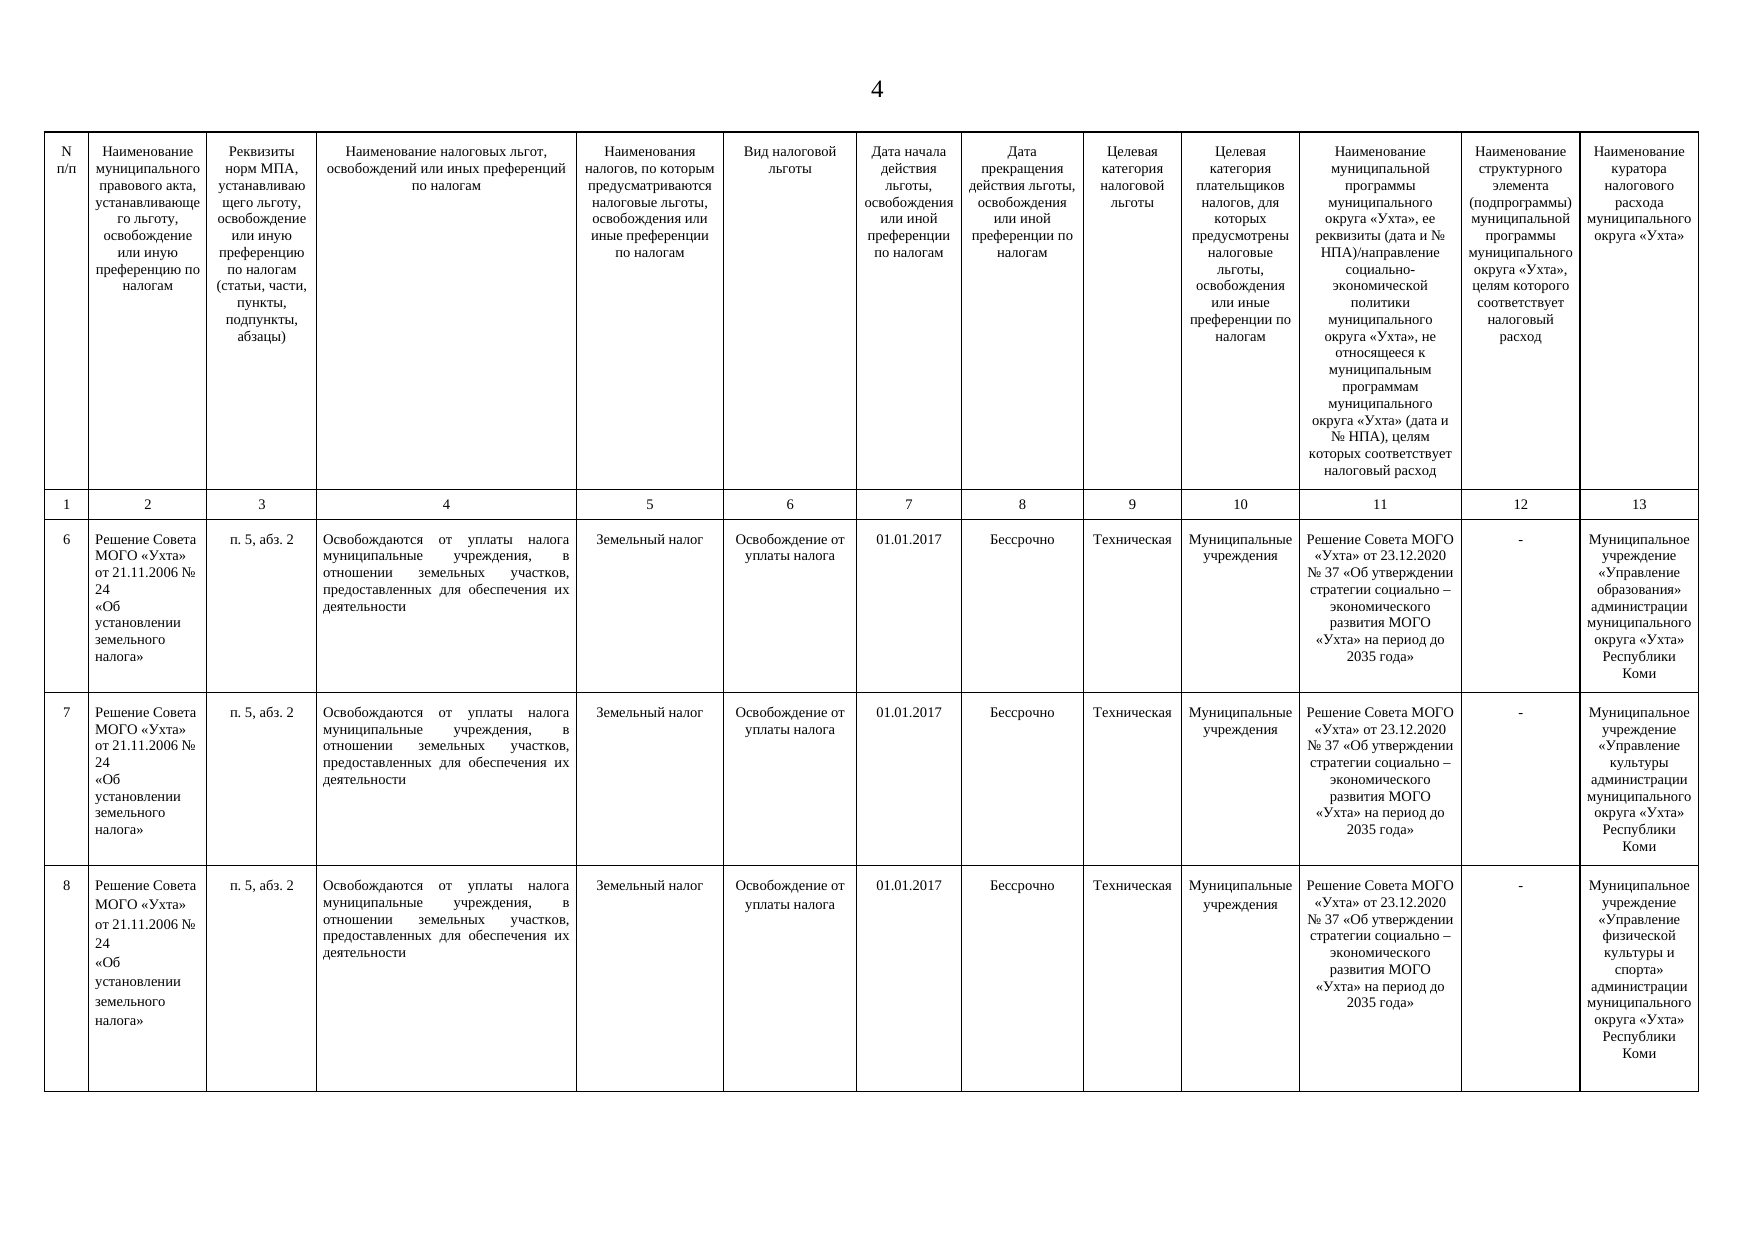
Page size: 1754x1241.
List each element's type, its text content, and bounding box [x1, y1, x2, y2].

table_cell 4 [317, 490, 576, 519]
table_cell Освобождение от уплаты налога [724, 520, 856, 692]
table_cell 13 [1581, 490, 1698, 519]
table_cell 9 [1084, 490, 1181, 519]
table_cell Муниципальное учреждение «Управление культуры администрации муниципального округа «Ухта» Республики Коми [1581, 693, 1698, 865]
table_cell Решение Совета МОГО «Ухта» от 21.11.2006 № 24 «Об установлении земельного налога» [89, 866, 206, 1091]
table_header Наименование налоговых льгот, освобождений или иных преференций по налогам [317, 133, 576, 489]
table_header Наименование структурного элемента (подпрограммы) муниципальной программы муниципального округа «Ухта», целям которого соответствует налоговый расход [1462, 133, 1579, 489]
table_cell 7 [45, 693, 88, 865]
table_cell Земельный налог [577, 520, 723, 692]
table_header Наименование куратора налогового расхода муниципального округа «Ухта» [1581, 133, 1698, 489]
table_cell 12 [1462, 490, 1579, 519]
table_cell Техническая [1084, 693, 1181, 865]
table_cell - [1462, 866, 1579, 1091]
table_cell 2 [89, 490, 206, 519]
table_cell Земельный налог [577, 866, 723, 1091]
table_header Реквизиты норм МПА, устанавливающего льготу, освобождение или иную преференцию по налогам (статьи, части, пункты, подпункты, абзацы) [207, 133, 316, 489]
table_cell п. 5, абз. 2 [207, 693, 316, 865]
table_cell 10 [1182, 490, 1299, 519]
table_cell Техническая [1084, 866, 1181, 1091]
table_header Наименование муниципального правового акта, устанавливающего льготу, освобождение или иную преференцию по налогам [89, 133, 206, 489]
table_cell 8 [962, 490, 1083, 519]
table_cell Муниципальные учреждения [1182, 520, 1299, 692]
table_cell 01.01.2017 [857, 866, 961, 1091]
table_cell п. 5, абз. 2 [207, 520, 316, 692]
table_cell 6 [724, 490, 856, 519]
table_cell Муниципальное учреждение «Управление физической культуры и спорта» администрации муниципального округа «Ухта» Республики Коми [1581, 866, 1698, 1091]
table_cell Бессрочно [962, 693, 1083, 865]
table_cell Бессрочно [962, 866, 1083, 1091]
table_cell Решение Совета МОГО «Ухта» от 23.12.2020 № 37 «Об утверждении стратегии социально – экономического развития МОГО «Ухта» на период до 2035 года» [1300, 866, 1461, 1091]
table_cell Техническая [1084, 520, 1181, 692]
table_cell Решение Совета МОГО «Ухта» от 21.11.2006 № 24 «Об установлении земельного налога» [89, 693, 206, 865]
table_cell Решение Совета МОГО «Ухта» от 23.12.2020 № 37 «Об утверждении стратегии социально – экономического развития МОГО «Ухта» на период до 2035 года» [1300, 520, 1461, 692]
table_cell Освобождаются от уплаты налога муниципальные учреждения, в отношении земельных участков, предоставленных для обеспечения их деятельности [317, 866, 576, 1091]
table_cell Освобождение от уплаты налога [724, 866, 856, 1091]
table_header Дата прекращения действия льготы, освобождения или иной преференции по налогам [962, 133, 1083, 489]
table_cell 8 [45, 866, 88, 1091]
table_header Наименования налогов, по которым предусматриваются налоговые льготы, освобождения или иные преференции по налогам [577, 133, 723, 489]
table_cell Муниципальные учреждения [1182, 693, 1299, 865]
table_cell 5 [577, 490, 723, 519]
table_cell Освобождаются от уплаты налога муниципальные учреждения, в отношении земельных участков, предоставленных для обеспечения их деятельности [317, 693, 576, 865]
table_cell 01.01.2017 [857, 520, 961, 692]
table_cell Решение Совета МОГО «Ухта» от 21.11.2006 № 24 «Об установлении земельного налога» [89, 520, 206, 692]
table_cell - [1462, 693, 1579, 865]
table_cell 1 [45, 490, 88, 519]
table_cell 3 [207, 490, 316, 519]
table_cell Муниципальные учреждения [1182, 866, 1299, 1091]
table_cell Земельный налог [577, 693, 723, 865]
table_cell п. 5, абз. 2 [207, 866, 316, 1091]
table_cell - [1462, 520, 1579, 692]
table_header Целевая категория налоговой льготы [1084, 133, 1181, 489]
table_cell Освобождение от уплаты налога [724, 693, 856, 865]
table_header Целевая категория плательщиков налогов, для которых предусмотрены налоговые льготы, освобождения или иные преференции по налогам [1182, 133, 1299, 489]
table_cell 7 [857, 490, 961, 519]
table_cell 6 [45, 520, 88, 692]
table_cell Освобождаются от уплаты налога муниципальные учреждения, в отношении земельных участков, предоставленных для обеспечения их деятельности [317, 520, 576, 692]
table_cell Решение Совета МОГО «Ухта» от 23.12.2020 № 37 «Об утверждении стратегии социально – экономического развития МОГО «Ухта» на период до 2035 года» [1300, 693, 1461, 865]
table_header Дата начала действия льготы, освобождения или иной преференции по налогам [857, 133, 961, 489]
table_header Вид налоговой льготы [724, 133, 856, 489]
table_cell Бессрочно [962, 520, 1083, 692]
table_header N п/п [45, 133, 88, 489]
table_header Наименование муниципальной программы муниципального округа «Ухта», ее реквизиты (дата и № НПА)/направление социально-экономической политики муниципального округа «Ухта», не относящееся к муниципальным программам муниципального округа «Ухта» (дата и № НПА), целям которых соответствует налоговый расход [1300, 133, 1461, 489]
table_cell 01.01.2017 [857, 693, 961, 865]
table_cell Муниципальное учреждение «Управление образования» администрации муниципального округа «Ухта» Республики Коми [1581, 520, 1698, 692]
table_cell 11 [1300, 490, 1461, 519]
